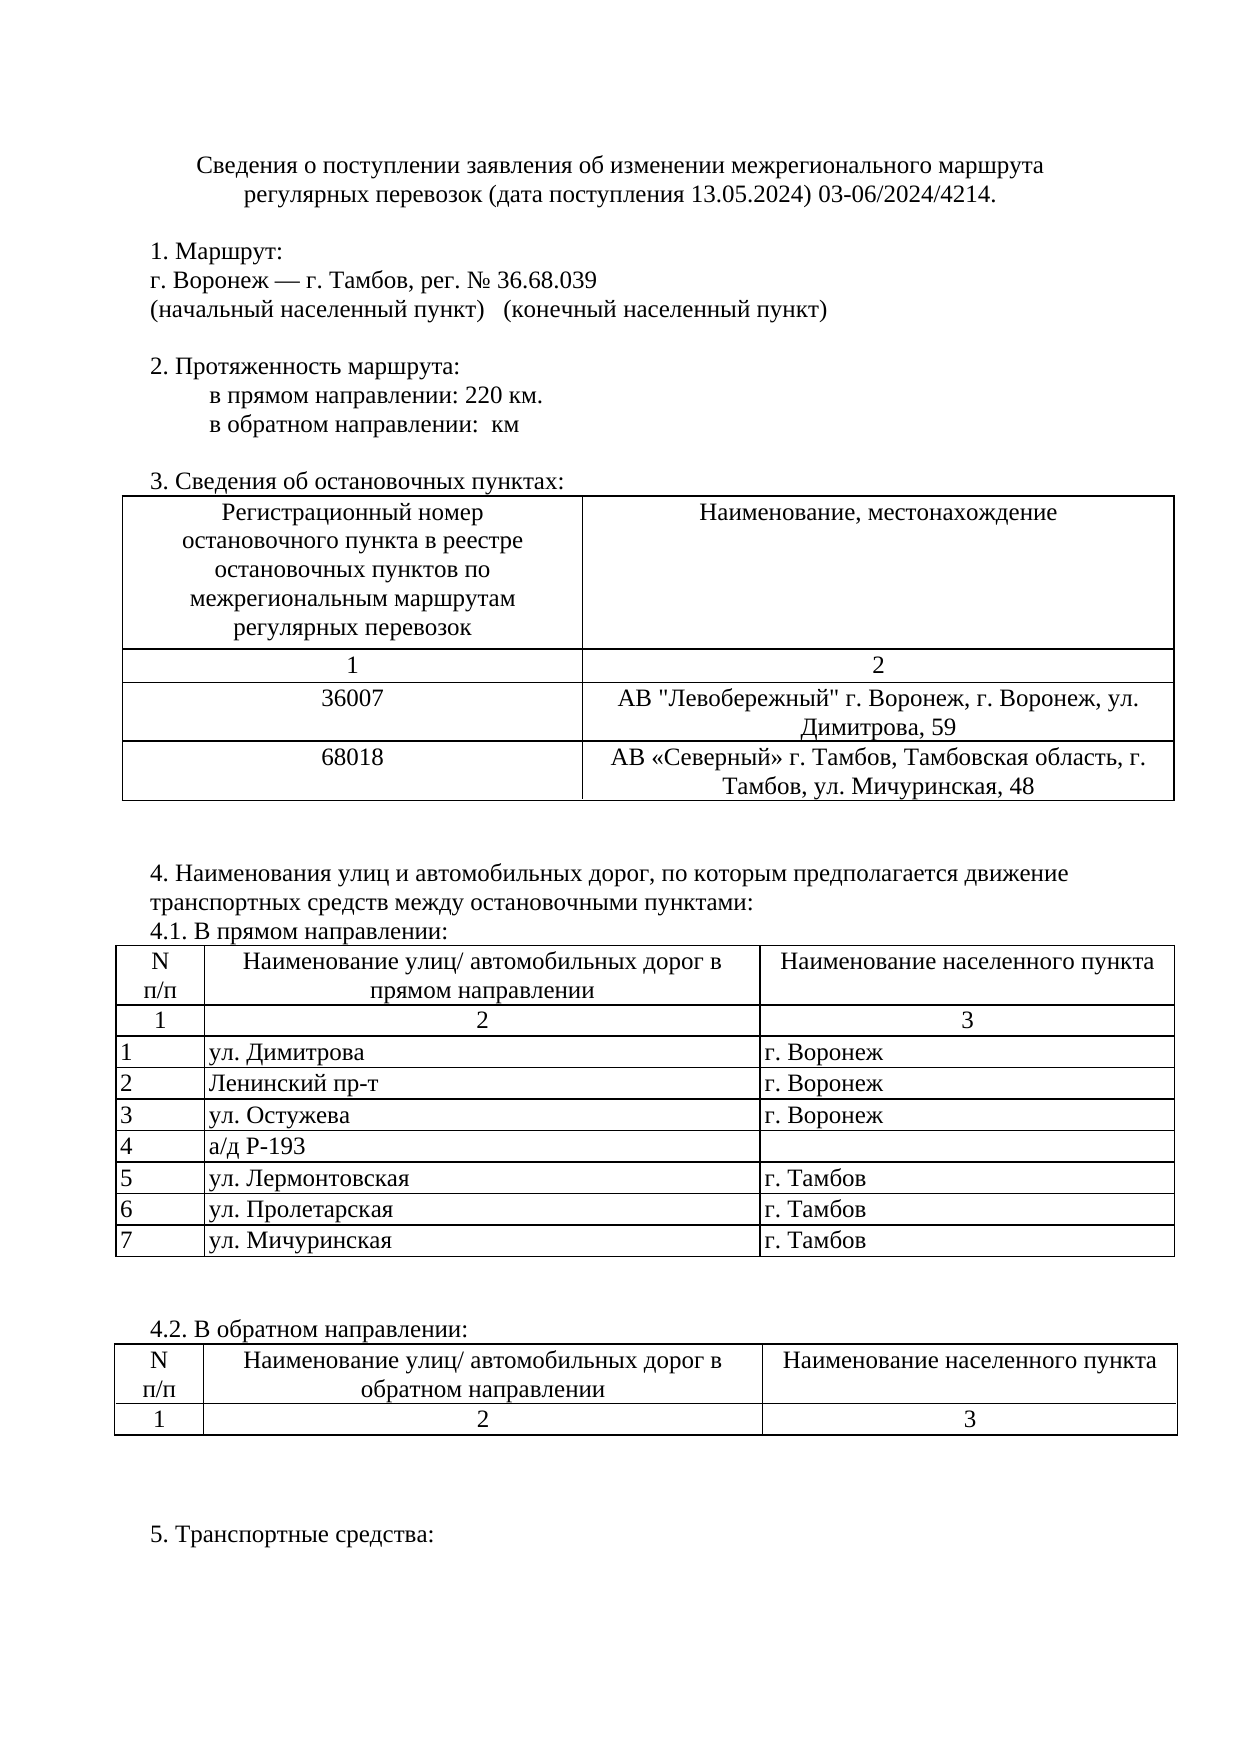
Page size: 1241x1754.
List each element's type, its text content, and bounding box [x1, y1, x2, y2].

table_header N п/п [115, 1345, 203, 1402]
text в обратном направлении: км [150, 409, 1090, 437]
table_header Наименование улиц/ автомобильных дорог в обратном направлении [204, 1345, 762, 1402]
table_cell ул. Димитрова [205, 1037, 759, 1067]
table_cell г. Воронеж [761, 1068, 1174, 1098]
table_cell 3 [763, 1403, 1177, 1434]
table_cell г. Тамбов [761, 1163, 1174, 1193]
table_cell 1 [117, 1006, 204, 1035]
text в прямом направлении: 220 км. [150, 380, 1090, 409]
table_header Наименование населенного пункта [763, 1345, 1177, 1402]
table_cell АВ «Северный» г. Тамбов, Тамбовская область, г. Тамбов, ул. Мичуринская, 48 [583, 742, 1173, 799]
table_cell а/д Р-193 [205, 1131, 759, 1161]
text (начальный населенный пункт) (конечный населенный пункт) [150, 294, 1090, 322]
text 1. Маршрут: [150, 236, 1090, 265]
table_header Наименование, местонахождение [583, 497, 1173, 648]
table_cell 1 [123, 650, 582, 681]
table_cell 1 [117, 1037, 204, 1067]
table_cell г. Тамбов [761, 1194, 1174, 1224]
table_cell 2 [204, 1404, 762, 1434]
text 4. Наименования улиц и автомобильных дорог, по которым предполагается движение транспортных средств между остановочными пунктами: [150, 858, 1090, 916]
table_cell ул. Пролетарская [205, 1194, 759, 1224]
text 5. Транспортные средства: [150, 1519, 1090, 1548]
table_cell [761, 1131, 1174, 1161]
text 4.1. В прямом направлении: [150, 916, 1090, 945]
text 2. Протяженность маршрута: [150, 351, 1090, 380]
table_cell 2 [583, 650, 1173, 681]
table_cell 36007 [123, 683, 582, 740]
table_cell Ленинский пр-т [205, 1068, 759, 1098]
table_cell г. Тамбов [761, 1226, 1174, 1256]
table_cell ул. Остужева [205, 1100, 759, 1130]
table_cell 4 [117, 1131, 204, 1161]
table_cell 5 [117, 1163, 204, 1193]
table_cell 68018 [123, 742, 582, 799]
table_cell 1 [115, 1404, 203, 1434]
text 4.2. В обратном направлении: [150, 1314, 1090, 1343]
text Сведения о поступлении заявления об изменении межрегионального маршрута регулярных перевозок (дата поступления 13.05.2024) 03-06/2024/4214. [150, 150, 1090, 207]
table_cell АВ "Левобережный" г. Воронеж, г. Воронеж, ул. Димитрова, 59 [583, 683, 1173, 740]
table_cell ул. Лермонтовская [205, 1163, 759, 1193]
table_header Регистрационный номер остановочного пункта в реестре остановочных пунктов по межрегиональным маршрутам регулярных перевозок [123, 497, 582, 648]
text г. Воронеж — г. Тамбов, рег. № 36.68.039 [150, 265, 1090, 294]
table_header Наименование улиц/ автомобильных дорог в прямом направлении [205, 946, 759, 1004]
table_header Наименование населенного пункта [761, 946, 1174, 1004]
text 3. Сведения об остановочных пунктах: [150, 466, 1090, 495]
table_cell г. Воронеж [761, 1037, 1174, 1067]
table_cell 3 [117, 1100, 204, 1130]
table_cell г. Воронеж [761, 1100, 1174, 1130]
table_cell 7 [117, 1226, 204, 1256]
table_cell 2 [117, 1068, 204, 1098]
table_cell 6 [117, 1194, 204, 1224]
table_cell ул. Мичуринская [205, 1226, 759, 1256]
table_cell 3 [761, 1006, 1174, 1035]
table_header N п/п [117, 946, 204, 1004]
table_cell 2 [205, 1006, 759, 1035]
